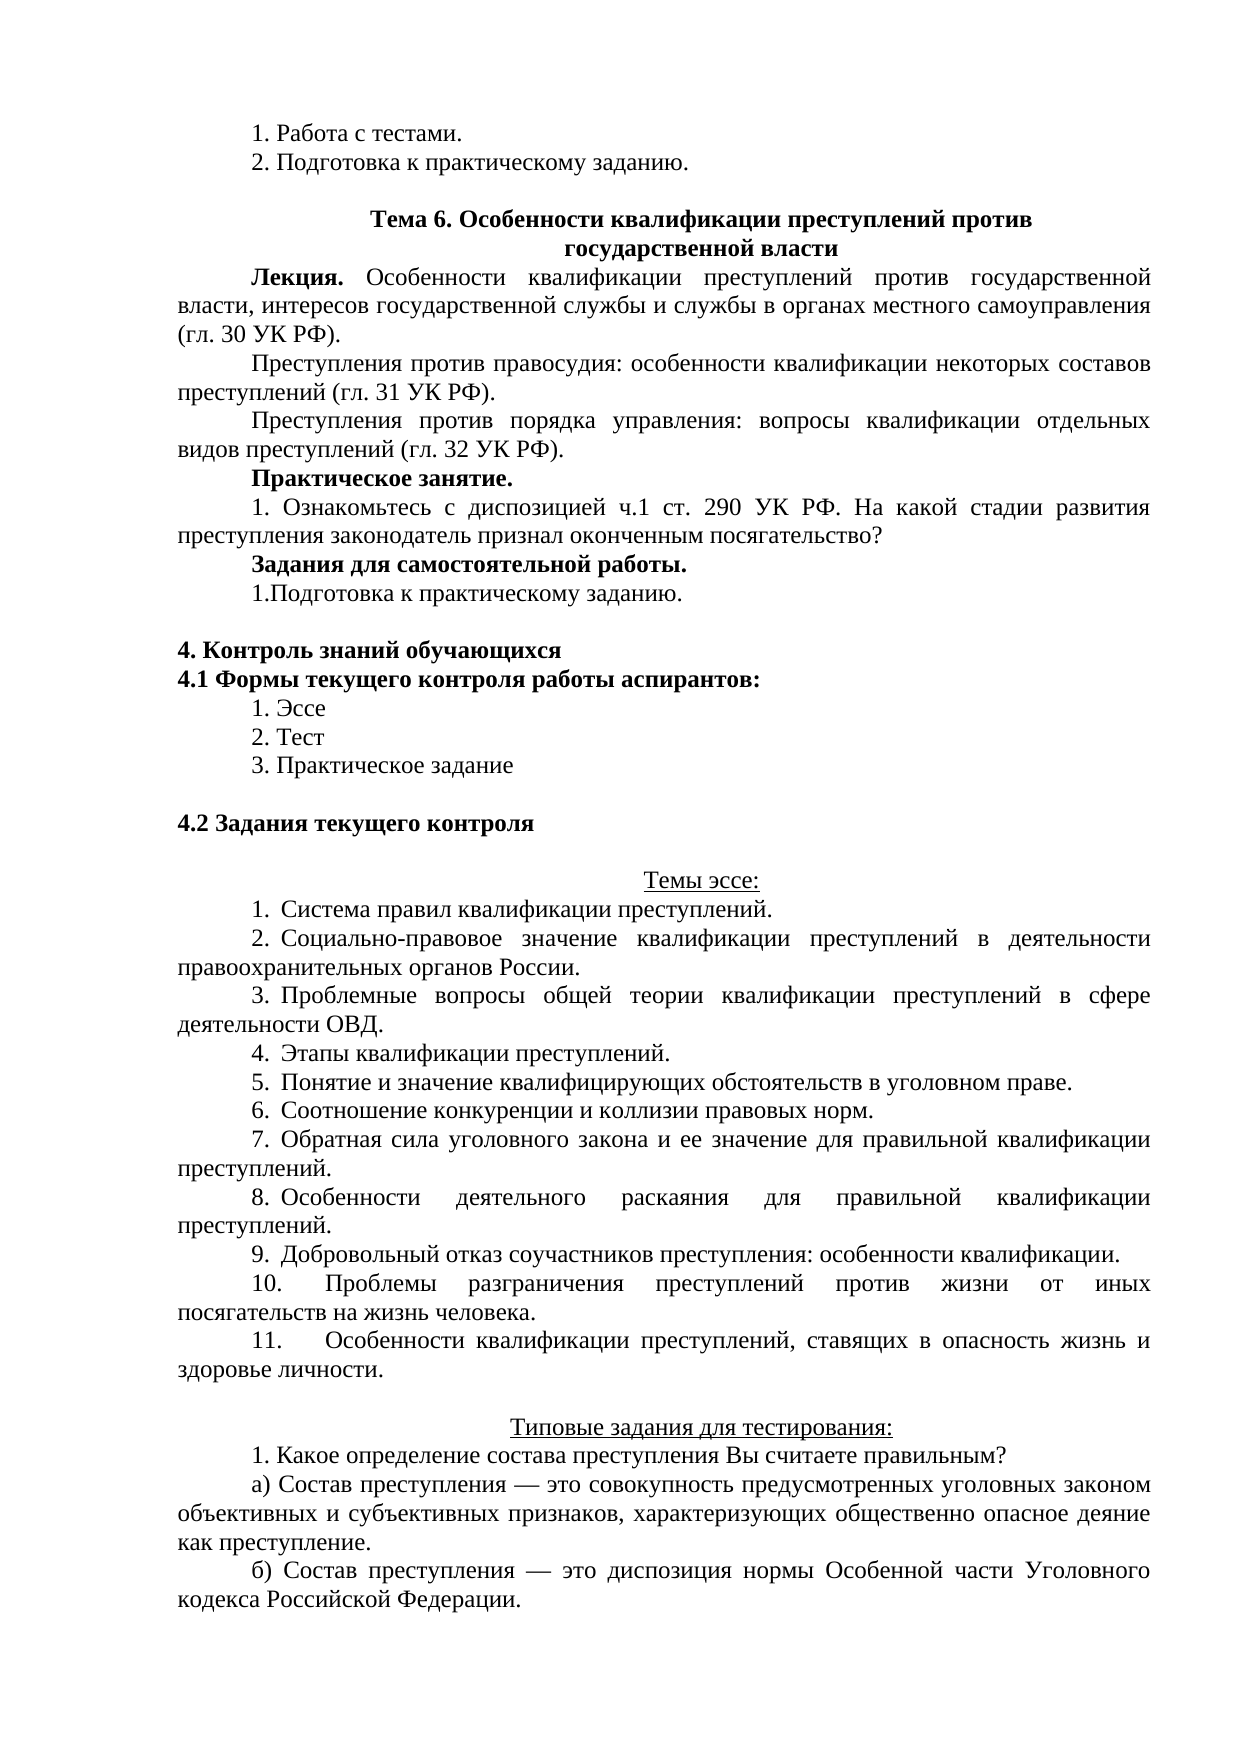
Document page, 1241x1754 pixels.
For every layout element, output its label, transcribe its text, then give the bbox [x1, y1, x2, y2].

text Лекция. Особенности квалификации преступлений против государственной власти, интересов государственной службы и службы в органах местного самоуправления (гл. 30 УК РФ). [177, 262, 1152, 348]
text Темы эссе: [177, 866, 1152, 894]
text 9. Добровольный отказ соучастников преступления: особенности квалификации. [177, 1239, 1152, 1268]
text 1. Работа с тестами. [177, 118, 1152, 147]
text 7. Обратная сила уголовного закона и ее значение для правильной квалификации преступлений. [177, 1124, 1152, 1182]
text а) Состав преступления — это совокупность предусмотренных уголовных законом объективных и субъективных признаков, характеризующих общественно опасное деяние как преступление. [177, 1469, 1152, 1556]
text 5. Понятие и значение квалифицирующих обстоятельств в уголовном праве. [177, 1067, 1152, 1096]
text 1.Подготовка к практическому заданию. [177, 578, 1152, 607]
text 3. Практическое задание [177, 751, 1152, 779]
text 4. Этапы квалификации преступлений. [177, 1038, 1152, 1067]
text 2. Подготовка к практическому заданию. [177, 147, 1152, 176]
text 1. Система правил квалификации преступлений. [177, 894, 1152, 923]
text 1. Эссе [177, 693, 1152, 722]
text Тема 6. Особенности квалификации преступлений против [177, 204, 1152, 233]
text 10. Проблемы разграничения преступлений против жизни от иных посягательств на жизнь человека. [177, 1268, 1152, 1326]
text Практическое занятие. [177, 463, 1152, 492]
text Типовые задания для тестирования: [177, 1412, 1152, 1441]
text 3. Проблемные вопросы общей теории квалификации преступлений в сфере деятельности ОВД. [177, 981, 1152, 1038]
text Задания для самостоятельной работы. [177, 549, 1152, 578]
text 4.1 Формы текущего контроля работы аспирантов: [177, 664, 1152, 693]
text б) Состав преступления — это диспозиция нормы Особенной части Уголовного кодекса Российской Федерации. [177, 1556, 1152, 1613]
text государственной власти [177, 233, 1152, 262]
text 4.2 Задания текущего контроля [177, 808, 1152, 837]
text 4. Контроль знаний обучающихся [177, 636, 1152, 664]
text 1. Ознакомьтесь с диспозицией ч.1 ст. 290 УК РФ. На какой стадии развития преступления законодатель признал оконченным посягательство? [177, 492, 1152, 549]
text Преступления против правосудия: особенности квалификации некоторых составов преступлений (гл. 31 УК РФ). [177, 348, 1152, 406]
text 8. Особенности деятельного раскаяния для правильной квалификации преступлений. [177, 1182, 1152, 1239]
text 11. Особенности квалификации преступлений, ставящих в опасность жизнь и здоровье личности. [177, 1326, 1152, 1383]
text Преступления против порядка управления: вопросы квалификации отдельных видов преступлений (гл. 32 УК РФ). [177, 406, 1152, 463]
text 2. Социально-правовое значение квалификации преступлений в деятельности правоохранительных органов России. [177, 923, 1152, 981]
text 6. Соотношение конкуренции и коллизии правовых норм. [177, 1096, 1152, 1124]
text 2. Тест [177, 722, 1152, 751]
text 1. Какое определение состава преступления Вы считаете правильным? [177, 1441, 1152, 1469]
